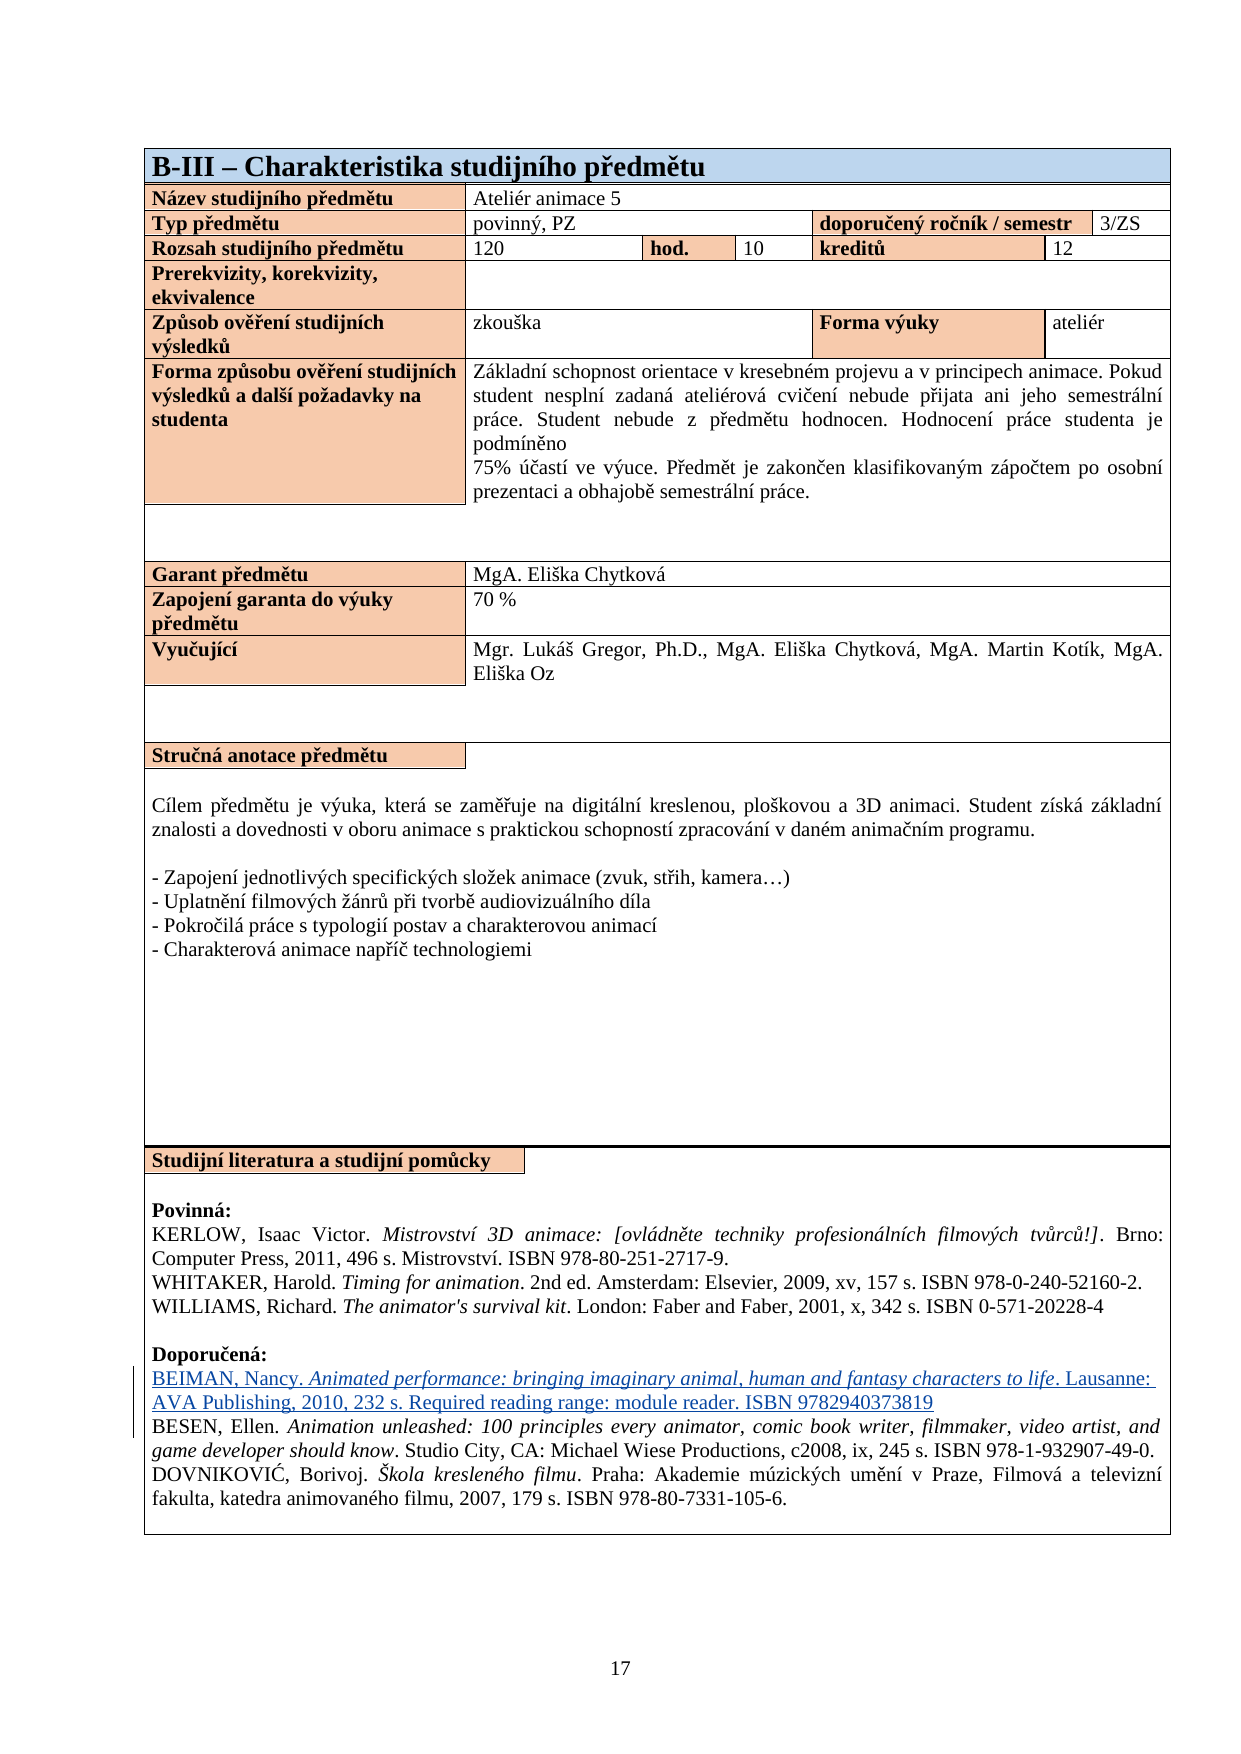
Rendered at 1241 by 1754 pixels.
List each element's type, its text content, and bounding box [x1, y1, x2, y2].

table_cell Povinná: KERLOW, Isaac Victor. Mistrovství 3D animace: [ovládněte techniky profesionálních filmových tvůrců!]. Brno: Computer Press, 2011, 496 s. Mistrovství. ISBN 978-80-251-2717-9. WHITAKER, Harold. Timing for animation. 2nd ed. Amsterdam: Elsevier, 2009, xv, 157 s. ISBN 978-0-240-52160-2. WILLIAMS, Richard. The animator's survival kit. London: Faber and Faber, 2001, x, 342 s. ISBN 0-571-20228-4 Doporučená: BESEN, Ellen. Animation unleashed: 100 principles every animator, comic book writer, filmmaker, video artist, and game developer should know. Studio City, CA: Michael Wiese Productions, c2008, ix, 245 s. ISBN 978-1-932907-49-0. DOVNIKOVIĆ, Borivoj. Škola kresleného filmu. Praha: Akademie múzických umění v Praze, Filmová a televizní fakulta, katedra animovaného filmu, 2007, 179 s. ISBN 978-80-7331-105-6. [145, 1173, 1170, 1534]
table_cell [525, 1148, 1170, 1172]
table_cell Studijní literatura a studijní pomůcky [145, 1148, 524, 1172]
table_cell Ateliér animace 5 [466, 185, 1170, 209]
table_cell Forma způsobu ověření studijních výsledků a další požadavky na studenta [145, 359, 465, 503]
table_cell Základní schopnost orientace v kresebném projevu a v principech animace. Pokud student nesplní zadaná ateliérová cvičení nebude přijata ani jeho semestrální práce. Student nebude z předmětu hodnocen. Hodnocení práce studenta je podmíněno 75% účastí ve výuce. Předmět je zakončen klasifikovaným zápočtem po osobní prezentaci a obhajobě semestrální práce. [466, 359, 1170, 503]
table_cell doporučený ročník / semestr [813, 211, 1092, 234]
table_cell [145, 685, 1170, 742]
table_cell povinný, PZ [466, 211, 812, 234]
table_cell Vyučující [145, 636, 465, 684]
table_cell 70 % [466, 587, 1170, 635]
table_cell hod. [643, 236, 735, 260]
table_cell Zapojení garanta do výuky předmětu [145, 587, 465, 635]
table_cell Prerekvizity, korekvizity, ekvivalence [145, 261, 465, 309]
table_cell Forma výuky [813, 310, 1044, 358]
table_cell Cílem předmětu je výuka, která se zaměřuje na digitální kreslenou, ploškovou a 3D animaci. Student získá základní znalosti a dovednosti v oboru animace s praktickou schopností zpracování v daném animačním programu. - Zapojení jednotlivých specifických složek animace (zvuk, střih, kamera…) - Uplatnění filmových žánrů při tvorbě audiovizuálního díla - Pokročilá práce s typologií postav a charakterovou animací - Charakterová animace napříč technologiemi [145, 768, 1170, 1145]
table_cell [466, 743, 1170, 767]
table_cell 12 [1046, 236, 1170, 260]
table_cell Název studijního předmětu [145, 185, 465, 209]
table_cell Stručná anotace předmětu [145, 743, 465, 767]
table_cell Mgr. Lukáš Gregor, Ph.D., MgA. Eliška Chytková, MgA. Martin Kotík, MgA. Eliška Oz [466, 636, 1170, 684]
table_cell zkouška [466, 310, 812, 358]
table_cell [145, 504, 1170, 561]
table_cell [466, 261, 1170, 309]
table_cell MgA. Eliška Chytková [466, 562, 1170, 586]
table_cell Rozsah studijního předmětu [145, 236, 465, 260]
table_cell ateliér [1046, 310, 1170, 358]
table_cell Způsob ověření studijních výsledků [145, 310, 465, 358]
table_header B-III – Charakteristika studijního předmětu [145, 149, 1170, 182]
table_cell 10 [736, 236, 812, 260]
table_cell 120 [466, 236, 642, 260]
table_cell Garant předmětu [145, 562, 465, 586]
table_cell Typ předmětu [145, 211, 465, 234]
table_cell 3/ZS [1093, 211, 1170, 234]
table_cell kreditů [813, 236, 1044, 260]
